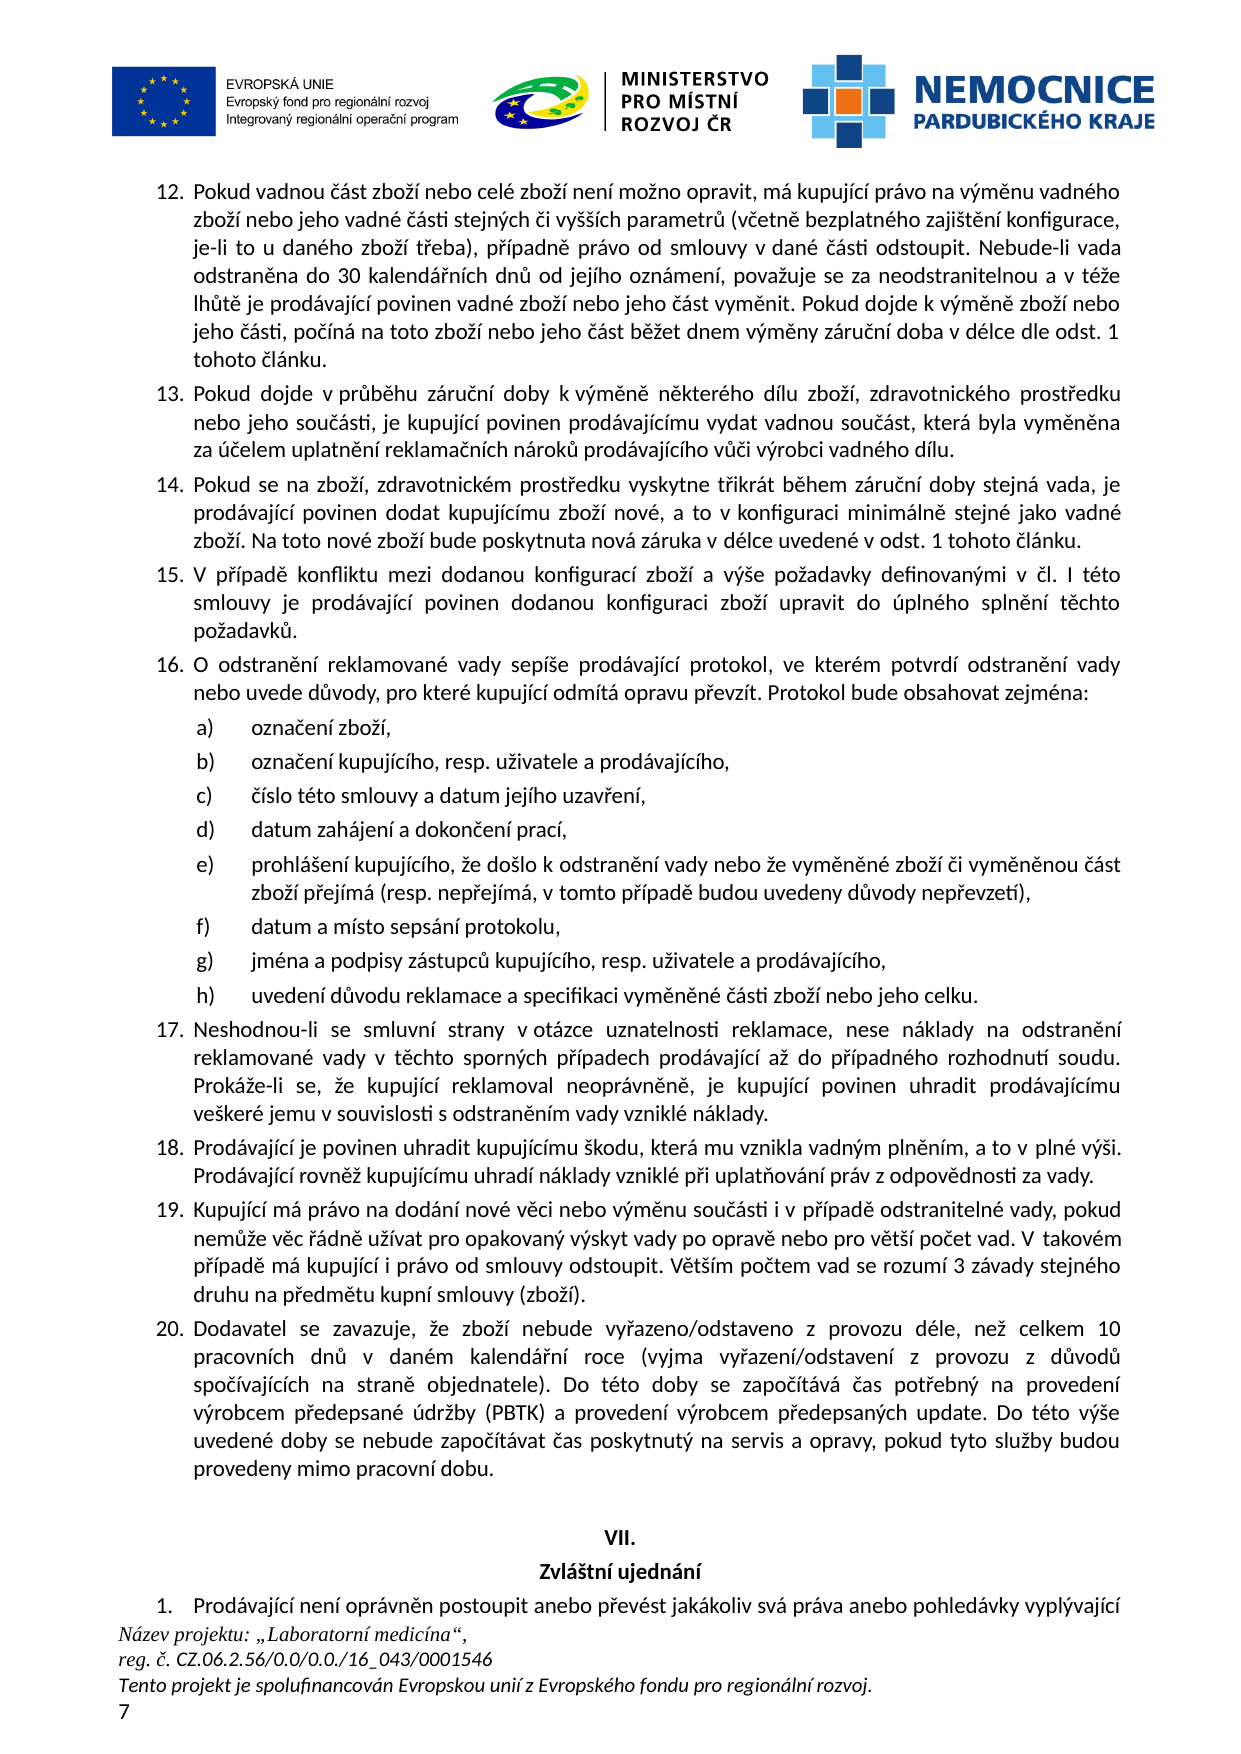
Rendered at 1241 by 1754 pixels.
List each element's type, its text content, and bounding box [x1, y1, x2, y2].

list Pokud se na zboží, zdravotnickém prostředku vyskytne třikrát během záruční doby stejná vada, je prodávající povinen dodat kupujícímu zboží nové, a to v konfiguraci minimálně stejné jako vadné zboží. Na toto nové zboží bude poskytnuta nová záruka v délce uvedené v odst. 1 tohoto článku. [156, 470, 1122, 554]
list Dodavatel se zavazuje, že zboží nebude vyřazeno/odstaveno z provozu déle, než celkem 10 pracovních dnů v daném kalendářní roce (vyjma vyřazení/odstavení z provozu z důvodů spočívajících na straně objednatele). Do této doby se započítává čas potřebný na provedení výrobcem předepsané údržby (PBTK) a provedení výrobcem předepsaných update. Do této výše uvedené doby se nebude započítávat čas poskytnutý na servis a opravy, pokud tyto služby budou provedeny mimo pracovní dobu. [156, 1314, 1122, 1482]
list označení zboží, [196, 713, 1122, 741]
list jména a podpisy zástupců kupujícího, resp. uživatele a prodávajícího, [196, 946, 1122, 974]
text VII. [118, 1523, 1122, 1551]
list Prodávající je povinen uhradit kupujícímu škodu, která mu vznikla vadným plněním, a to v plné výši. Prodávající rovněž kupujícímu uhradí náklady vzniklé při uplatňování práv z odpovědnosti za vady. [156, 1133, 1122, 1189]
picture [801, 53, 1155, 149]
list označení kupujícího, resp. uživatele a prodávajícího, [196, 747, 1122, 775]
list O odstranění reklamované vady sepíše prodávající protokol, ve kterém potvrdí odstranění vady nebo uvede důvody, pro které kupující odmítá opravu převzít. Protokol bude obsahovat zejména: [156, 651, 1122, 707]
list prohlášení kupujícího, že došlo k odstranění vady nebo že vyměněné zboží či vyměněnou část zboží přejímá (resp. nepřejímá, v tomto případě budou uvedeny důvody nepřevzetí), [196, 850, 1122, 906]
list Pokud vadnou část zboží nebo celé zboží není možno opravit, má kupující právo na výměnu vadného zboží nebo jeho vadné části stejných či vyšších parametrů (včetně bezplatného zajištění konfigurace, je-li to u daného zboží třeba), případně právo od smlouvy v dané části odstoupit. Nebude-li vada odstraněna do 30 kalendářních dnů od jejího oznámení, považuje se za neodstranitelnou a v téže lhůtě je prodávající povinen vadné zboží nebo jeho část vyměnit. Pokud dojde k výměně zboží nebo jeho části, počíná na toto zboží nebo jeho část běžet dnem výměny záruční doba v délce dle odst. 1 tohoto článku. [156, 177, 1122, 373]
list V případě konfliktu mezi dodanou konfigurací zboží a výše požadavky definovanými v čl. I této smlouvy je prodávající povinen dodanou konfiguraci zboží upravit do úplného splnění těchto požadavků. [156, 560, 1122, 644]
text Zvláštní ujednání [118, 1557, 1122, 1585]
list Pokud dojde v průběhu záruční doby k výměně některého dílu zboží, zdravotnického prostředku nebo jeho součásti, je kupující povinen prodávajícímu vydat vadnou součást, která byla vyměněna za účelem uplatnění reklamačních nároků prodávajícího vůči výrobci vadného dílu. [156, 379, 1122, 464]
list Kupující má právo na dodání nové věci nebo výměnu součásti i v případě odstranitelné vady, pokud nemůže věc řádně užívat pro opakovaný výskyt vady po opravě nebo pro větší počet vad. V takovém případě má kupující i právo od smlouvy odstoupit. Větším počtem vad se rozumí 3 závady stejného druhu na předmětu kupní smlouvy (zboží). [156, 1196, 1122, 1308]
list datum zahájení a dokončení prací, [196, 816, 1122, 844]
list Neshodnou-li se smluvní strany v otázce uznatelnosti reklamace, nese náklady na odstranění reklamované vady v těchto sporných případech prodávající až do případného rozhodnutí soudu. Prokáže-li se, že kupující reklamoval neoprávněně, je kupující povinen uhradit prodávajícímu veškeré jemu v souvislosti s odstraněním vady vzniklé náklady. [156, 1015, 1122, 1127]
list datum a místo sepsání protokolu, [196, 912, 1122, 940]
list uvedení důvodu reklamace a specifikaci vyměněné části zboží nebo jeho celku. [196, 981, 1122, 1009]
list číslo této smlouvy a datum jejího uzavření, [196, 781, 1122, 809]
picture [89, 43, 790, 159]
